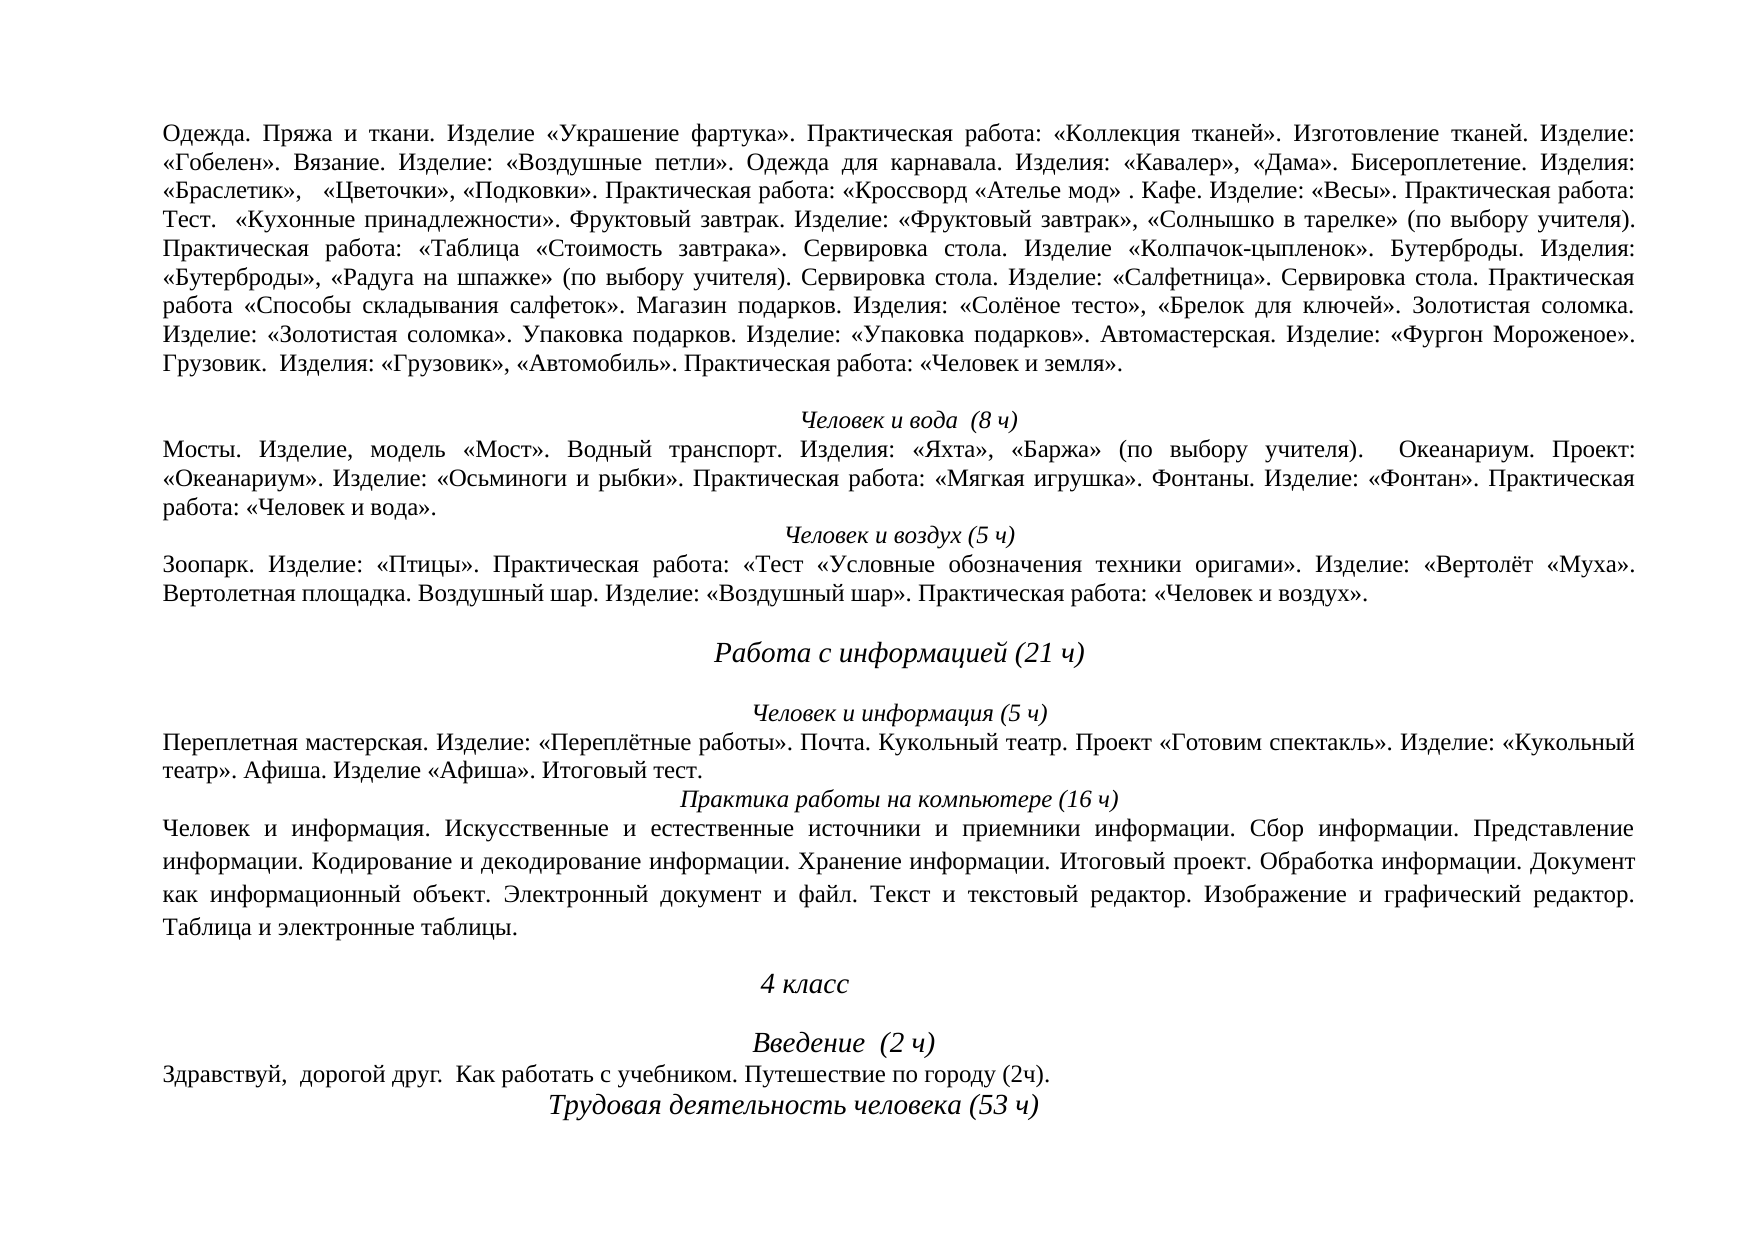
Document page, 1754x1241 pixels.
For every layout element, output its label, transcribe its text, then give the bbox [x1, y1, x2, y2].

text Мосты. Изделие, модель «Мост». Водный транспорт. Изделия: «Яхта», «Баржа» (по выбору учителя). Океанариум. Проект: «Океанариум». Изделие: «Осьминоги и рыбки». Практическая работа: «Мягкая игрушка». Фонтаны. Изделие: «Фонтан». Практическая работа: «Человек и вода». [162, 434, 1636, 521]
text Человек и информация. Искусственные и естественные источники и приемники информации. Сбор информации. Представление информации. Кодирование и декодирование информации. Хранение информации. Итоговый проект. Обработка информации. Документ как информационный объект. Электронный документ и файл. Текст и текстовый редактор. Изображение и графический редактор. Таблица и электронные таблицы. [162, 813, 1636, 941]
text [162, 118, 1636, 377]
text Человек и информация (5 ч) [162, 698, 1636, 727]
text Трудовая деятельность человека (53 ч) [256, 1087, 1636, 1121]
text Работа с информацией (21 ч) [162, 636, 1636, 669]
text Зоопарк. Изделие: «Птицы». Практическая работа: «Тест «Условные обозначения техники оригами». Изделие: «Вертолёт «Муха». Вертолетная площадка. Воздушный шар. Изделие: «Воздушный шар». Практическая работа: «Человек и воздух». [162, 549, 1636, 607]
text Введение (2 ч) [889, 1025, 1636, 1059]
text Здравствуй, дорогой друг. Как работать с учебником. Путешествие по городу (2ч). [162, 1059, 1636, 1087]
text Переплетная мастерская. Изделие: «Переплётные работы». Почта. Кукольный театр. Проект «Готовим спектакль». Изделие: «Кукольный театр». Афиша. Изделие «Афиша». Итоговый тест. [162, 727, 1636, 784]
text 4 класс [162, 966, 1636, 999]
text Человек и вода (8 ч) [162, 406, 1636, 434]
text Человек и воздух (5 ч) [162, 521, 1636, 549]
text Практика работы на компьютере (16 ч) [162, 784, 1636, 813]
